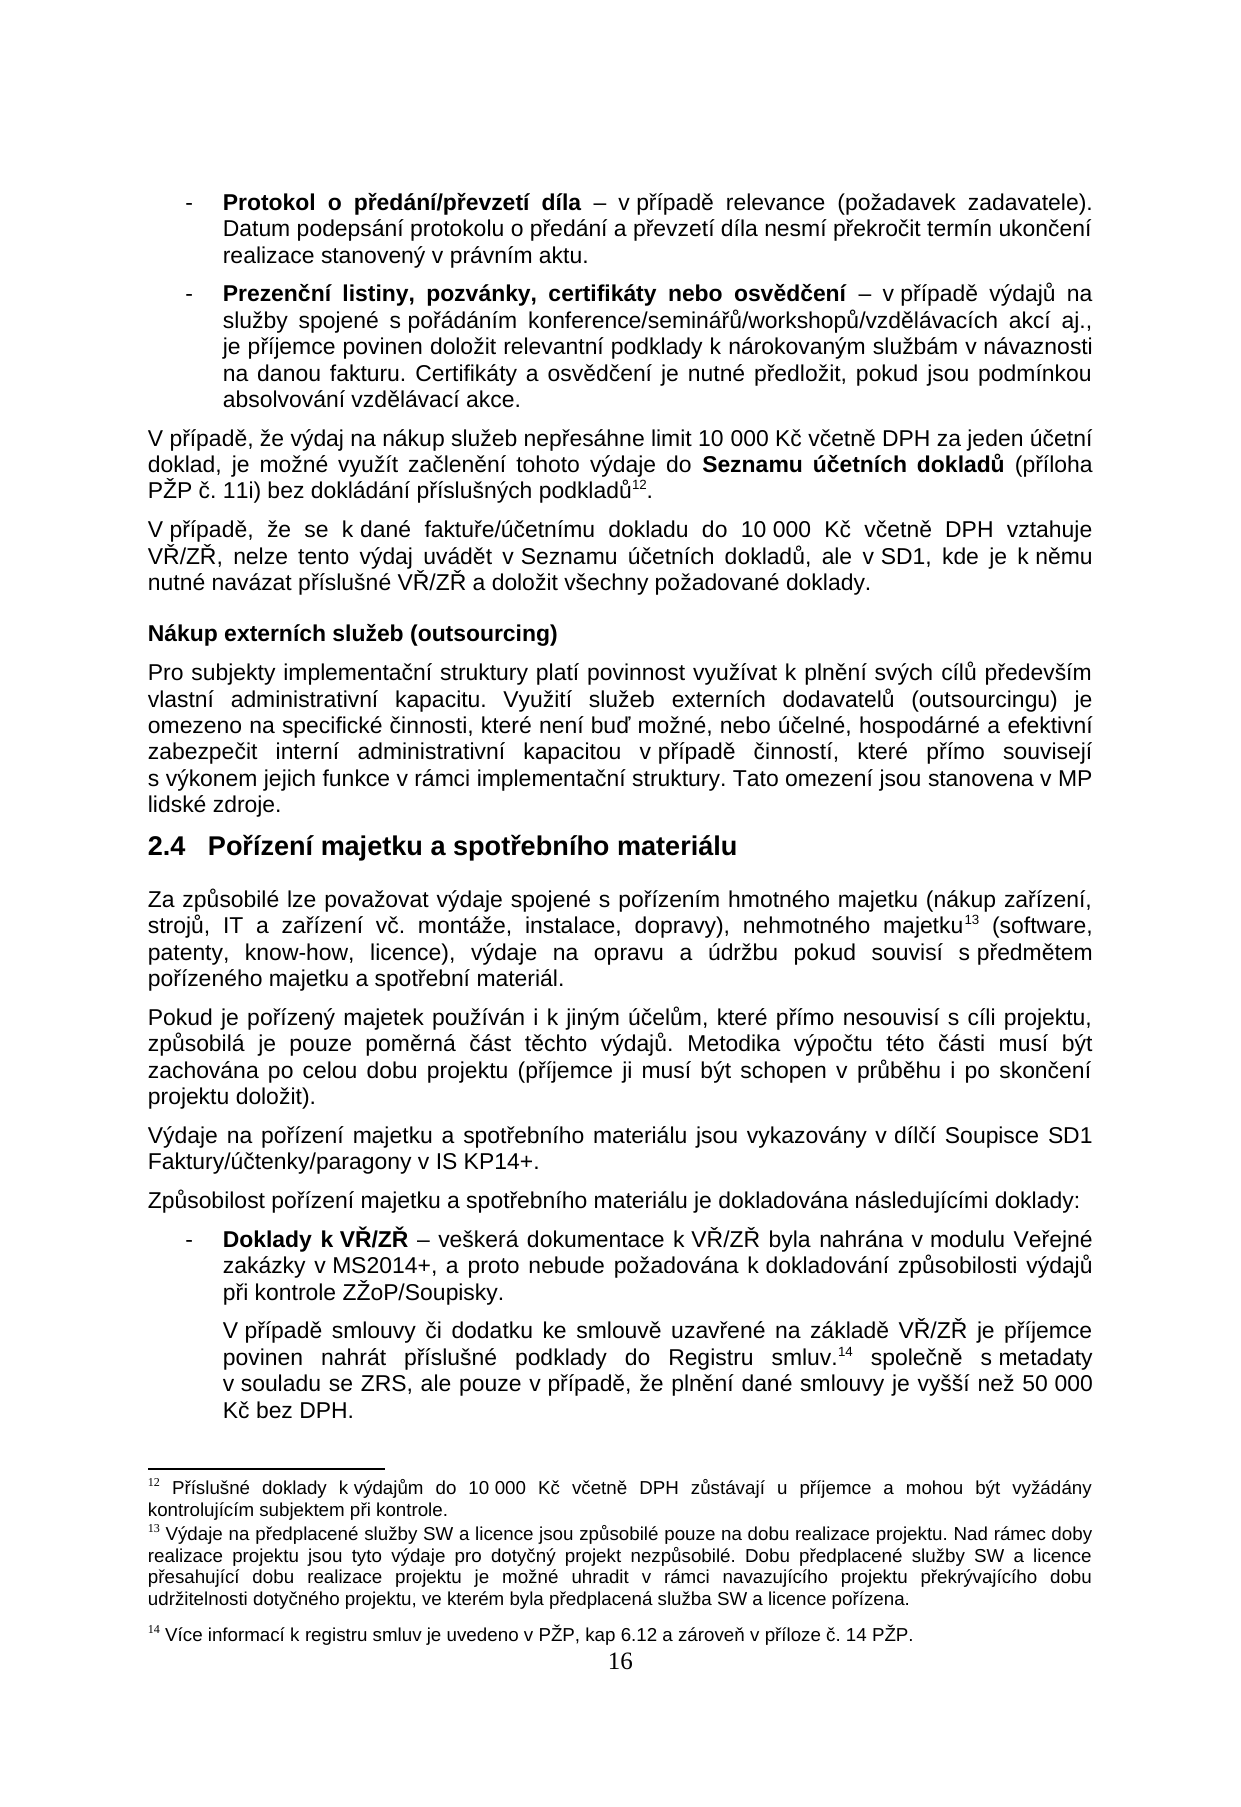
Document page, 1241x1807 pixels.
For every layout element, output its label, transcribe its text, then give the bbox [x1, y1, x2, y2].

text Pokud je pořízený majetek používán i k jiným účelům, které přímo nesouvisí s cíli projektu, způsobilá je pouze poměrná část těchto výdajů. Metodika výpočtu této části musí být zachována po celou dobu projektu (příjemce ji musí být schopen v průběhu i po skončení projektu doložit). [148, 1004, 1092, 1109]
list Protokol o předání/převzetí díla – v případě relevance (požadavek zadavatele). Datum podepsání protokolu o předání a převzetí díla nesmí překročit termín ukončení realizace stanovený v právním aktu. [185, 189, 1092, 268]
text V případě, že výdaj na nákup služeb nepřesáhne limit 10 000 Kč včetně DPH za jeden účetní doklad, je možné využít začlenění tohoto výdaje do Seznamu účetních dokladů (příloha PŽP č. 11i) bez dokládání příslušných podkladů. [148, 425, 1092, 504]
text Nákup externích služeb (outsourcing) [148, 620, 1092, 647]
text V případě, že se k dané faktuře/účetnímu dokladu do 10 000 Kč včetně DPH vztahuje VŘ/ZŘ, nelze tento výdaj uvádět v Seznamu účetních dokladů, ale v SD1, kde je k němu nutné navázat příslušné VŘ/ZŘ a doložit všechny požadované doklady. [148, 516, 1092, 595]
text Za způsobilé lze považovat výdaje spojené s pořízením hmotného majetku (nákup zařízení, strojů, IT a zařízení vč. montáže, instalace, dopravy), nehmotného majetku (software, patenty, know-how, licence), výdaje na opravu a údržbu pokud souvisí s předmětem pořízeného majetku a spotřební materiál. [148, 886, 1092, 991]
list Prezenční listiny, pozvánky, certifikáty nebo osvědčení – v případě výdajů na služby spojené s pořádáním konference/seminářů/workshopů/vzdělávacích akcí aj., je příjemce povinen doložit relevantní podklady k nárokovaným službám v návaznosti na danou fakturu. Certifikáty a osvědčení je nutné předložit, pokud jsou podmínkou absolvování vzdělávací akce. [185, 280, 1092, 412]
list V případě smlouvy či dodatku ke smlouvě uzavřené na základě VŘ/ZŘ je příjemce povinen nahrát příslušné podklady do Registru smluv. společně s metadaty v souladu se ZRS, ale pouze v případě, že plnění dané smlouvy je vyšší než 50 000 Kč bez DPH. [223, 1317, 1092, 1423]
subtitle Pořízení majetku a spotřebního materiálu [148, 830, 1092, 861]
text Způsobilost pořízení majetku a spotřebního materiálu je dokladována následujícími doklady: [148, 1187, 1092, 1213]
list Doklady k VŘ/ZŘ – veškerá dokumentace k VŘ/ZŘ byla nahrána v modulu Veřejné zakázky v MS2014+, a proto nebude požadována k dokladování způsobilosti výdajů při kontrole ZŽoP/Soupisky. [185, 1226, 1092, 1305]
text Výdaje na pořízení majetku a spotřebního materiálu jsou vykazovány v dílčí Soupisce SD1 Faktury/účtenky/paragony v IS KP14+. [148, 1122, 1092, 1174]
text Pro subjekty implementační struktury platí povinnost využívat k plnění svých cílů především vlastní administrativní kapacitu. Využití služeb externích dodavatelů (outsourcingu) je omezeno na specifické činnosti, které není buď možné, nebo účelné, hospodárné a efektivní zabezpečit interní administrativní kapacitou v případě činností, které přímo souvisejí s výkonem jejich funkce v rámci implementační struktury. Tato omezení jsou stanovena v MP lidské zdroje. [148, 659, 1092, 817]
